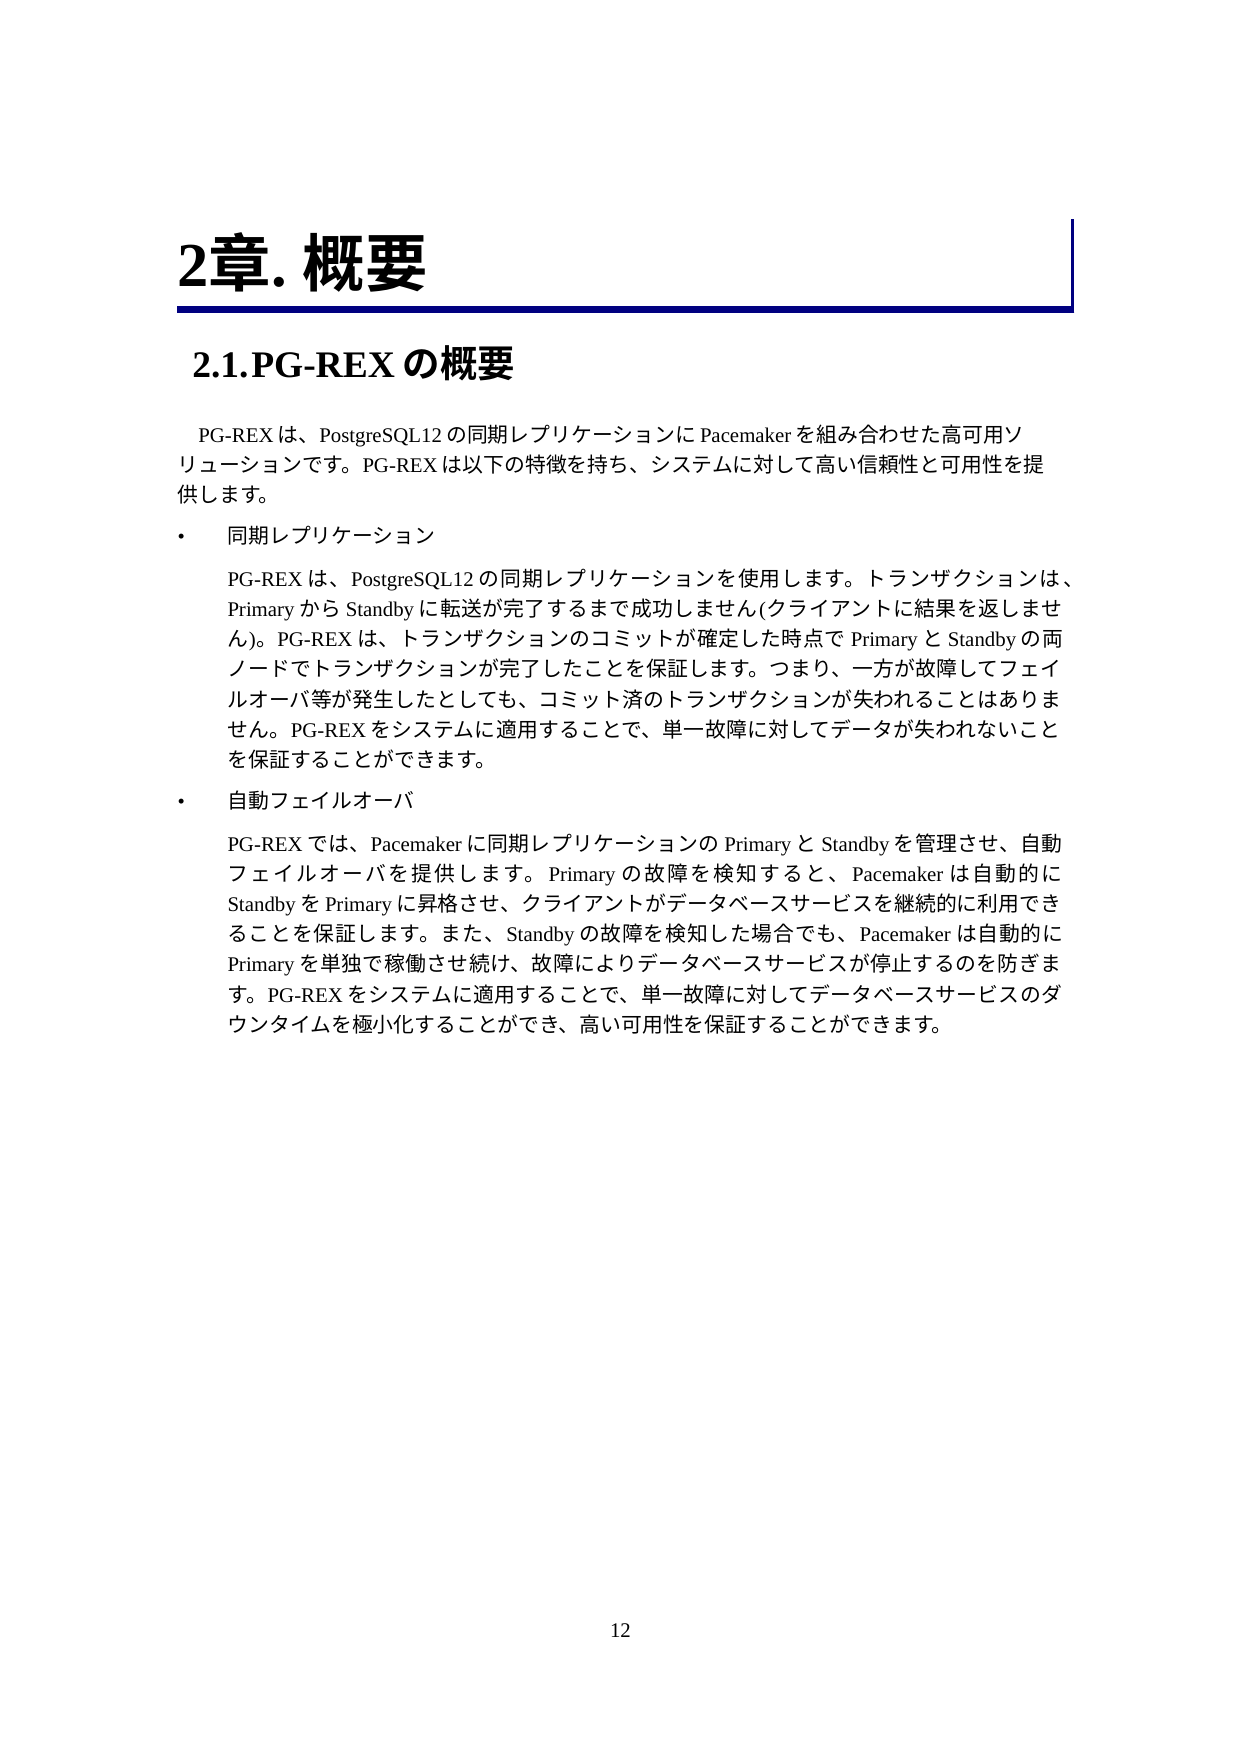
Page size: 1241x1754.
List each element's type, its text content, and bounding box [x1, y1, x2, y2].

text PG-REXは、PostgreSQL12の同期レプリケーションにPacemakerを組み合わせた高可用ソリューションです。PG-REXは以下の特徴を持ち、システムに対して高い信頼性と可用性を提供します。 [177, 418, 1054, 508]
subtitle 概要 [177, 219, 1071, 306]
list 自動フェイルオーバ [177, 786, 1063, 814]
list PG-REXは、PostgreSQL12の同期レプリケーションを使用します。トランザクションは、PrimaryからStandbyに転送が完了するまで成功しません(クライアントに結果を返しません)。PG-REXは、トランザクションのコミットが確定した時点でPrimaryとStandbyの両ノードでトランザクションが完了したことを保証します。つまり、一方が故障してフェイルオーバ等が発生したとしても、コミット済のトランザクションが失われることはありません。PG-REXをシステムに適用することで、単一故障に対してデータが失われないことを保証することができます。 [177, 562, 1063, 773]
list PG-REXでは、Pacemakerに同期レプリケーションのPrimaryとStandbyを管理させ、自動フェイルオーバを提供します。Primaryの故障を検知すると、Pacemakerは自動的にStandbyをPrimaryに昇格させ、クライアントがデータベースサービスを継続的に利用できることを保証します。また、Standbyの故障を検知した場合でも、Pacemakerは自動的にPrimaryを単独で稼働させ続け、故障によりデータベースサービスが停止するのを防ぎます。PG-REXをシステムに適用することで、単一故障に対してデータベースサービスのダウンタイムを極小化することができ、高い可用性を保証することができます。 [177, 827, 1063, 1038]
list 同期レプリケーション [177, 521, 1063, 549]
subtitle PG-REXの概要 [192, 338, 1063, 389]
